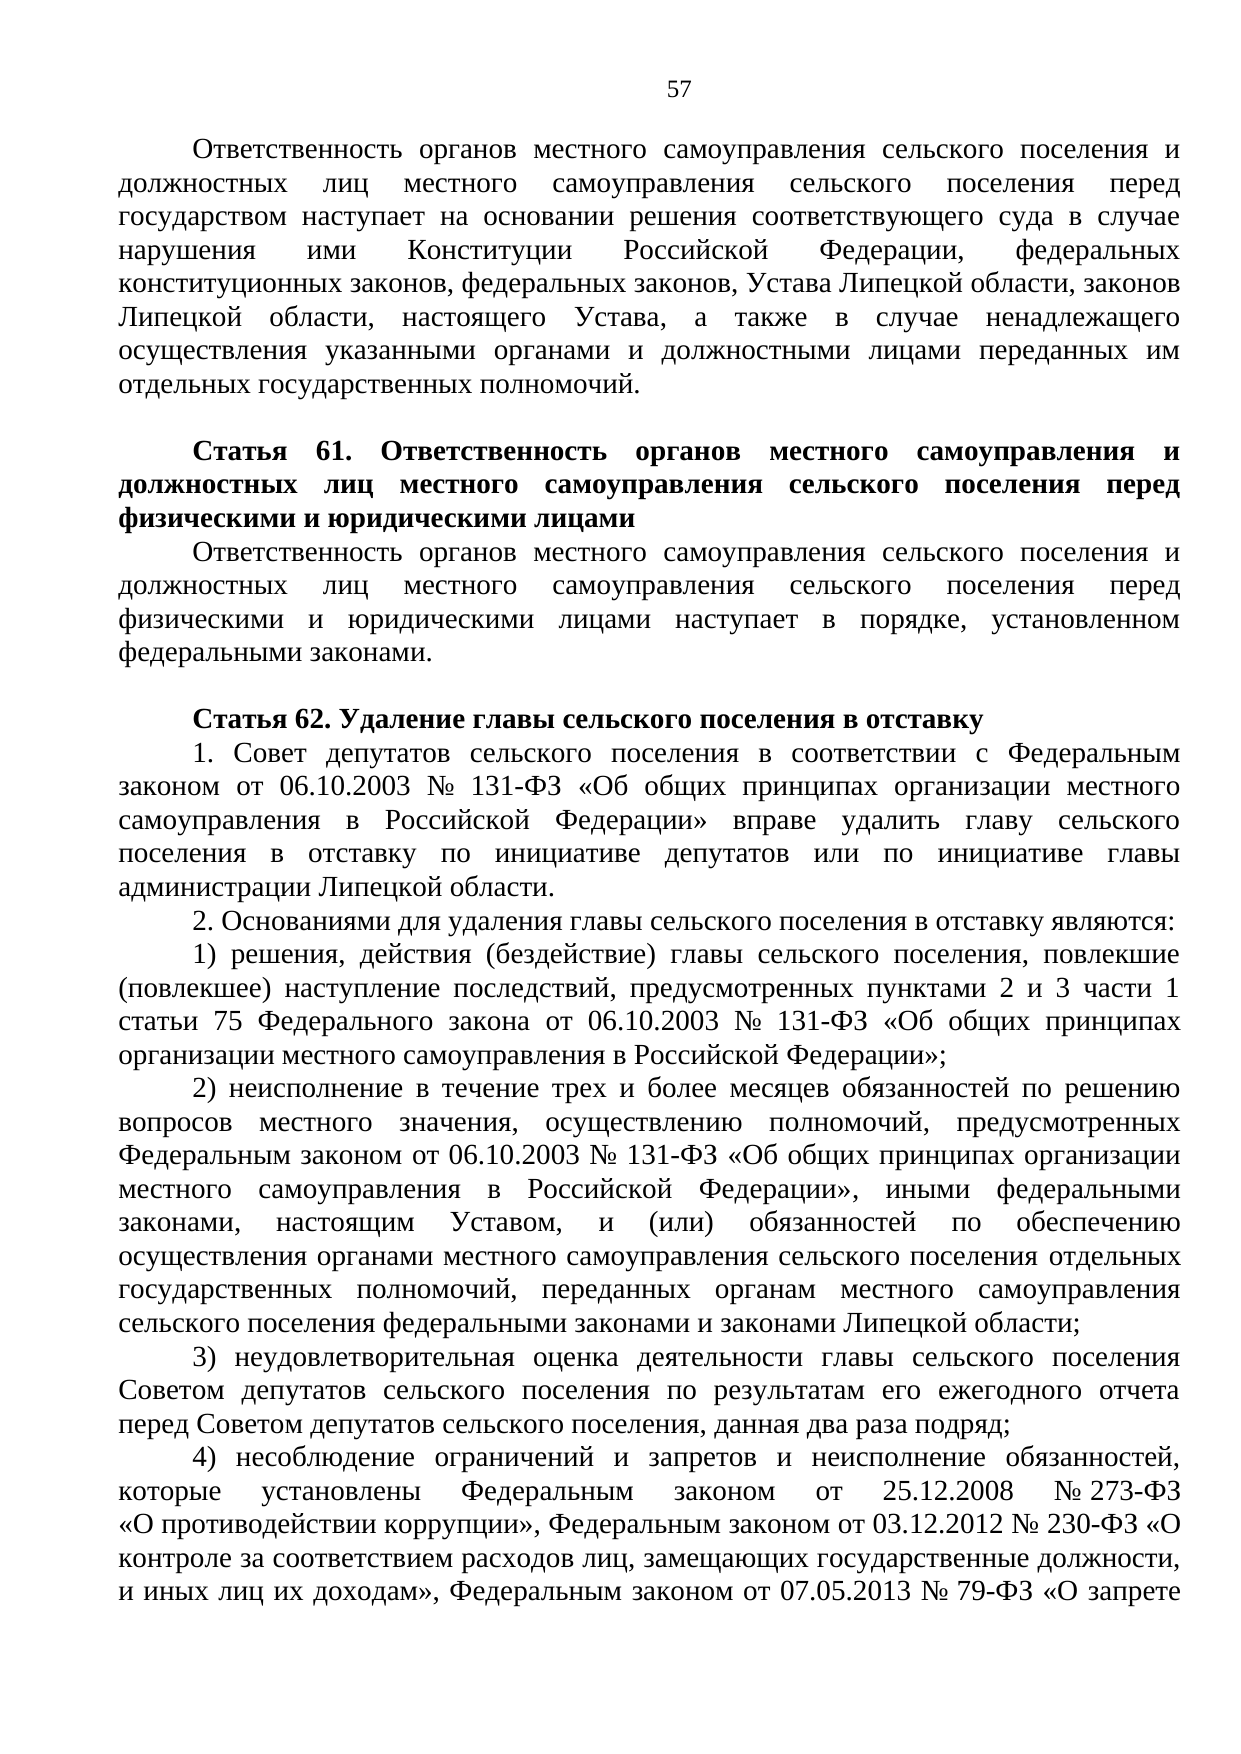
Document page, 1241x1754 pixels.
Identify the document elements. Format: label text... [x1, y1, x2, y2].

text Статья 61. Ответственность органов местного самоуправления и должностных лиц местного самоуправления сельского поселения перед физическими и юридическими лицами [118, 433, 1181, 534]
text 3) неудовлетворительная оценка деятельности главы сельского поселения Советом депутатов сельского поселения по результатам его ежегодного отчета перед Советом депутатов сельского поселения, данная два раза подряд; [118, 1339, 1181, 1439]
text 1) решения, действия (бездействие) главы сельского поселения, повлекшие (повлекшее) наступление последствий, предусмотренных пунктами 2 и 3 части 1 статьи 75 Федерального закона от 06.10.2003 № 131-ФЗ «Об общих принципах организации местного самоуправления в Российской Федерации»; [118, 936, 1181, 1070]
text Ответственность органов местного самоуправления сельского поселения и должностных лиц местного самоуправления сельского поселения перед государством наступает на основании решения соответствующего суда в случае нарушения ими Конституции Российской Федерации, федеральных конституционных законов, федеральных законов, Устава Липецкой области, законов Липецкой области, настоящего Устава, а также в случае ненадлежащего осуществления указанными органами и должностными лицами переданных им отдельных государственных полномочий. [118, 131, 1181, 399]
text Статья 62. Удаление главы сельского поселения в отставку [118, 701, 1181, 735]
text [118, 1439, 1181, 1607]
text Ответственность органов местного самоуправления сельского поселения и должностных лиц местного самоуправления сельского поселения перед физическими и юридическими лицами наступает в порядке, установленном федеральными законами. [118, 534, 1181, 668]
text 2) неисполнение в течение трех и более месяцев обязанностей по решению вопросов местного значения, осуществлению полномочий, предусмотренных Федеральным законом от 06.10.2003 № 131-ФЗ «Об общих принципах организации местного самоуправления в Российской Федерации», иными федеральными законами, настоящим Уставом, и (или) обязанностей по обеспечению осуществления органами местного самоуправления сельского поселения отдельных государственных полномочий, переданных органам местного самоуправления сельского поселения федеральными законами и законами Липецкой области; [118, 1070, 1181, 1339]
text 2. Основаниями для удаления главы сельского поселения в отставку являются: [118, 903, 1181, 936]
text 1. Совет депутатов сельского поселения в соответствии с Федеральным законом от 06.10.2003 № 131-ФЗ «Об общих принципах организации местного самоуправления в Российской Федерации» вправе удалить главу сельского поселения в отставку по инициативе депутатов или по инициативе главы администрации Липецкой области. [118, 735, 1181, 903]
